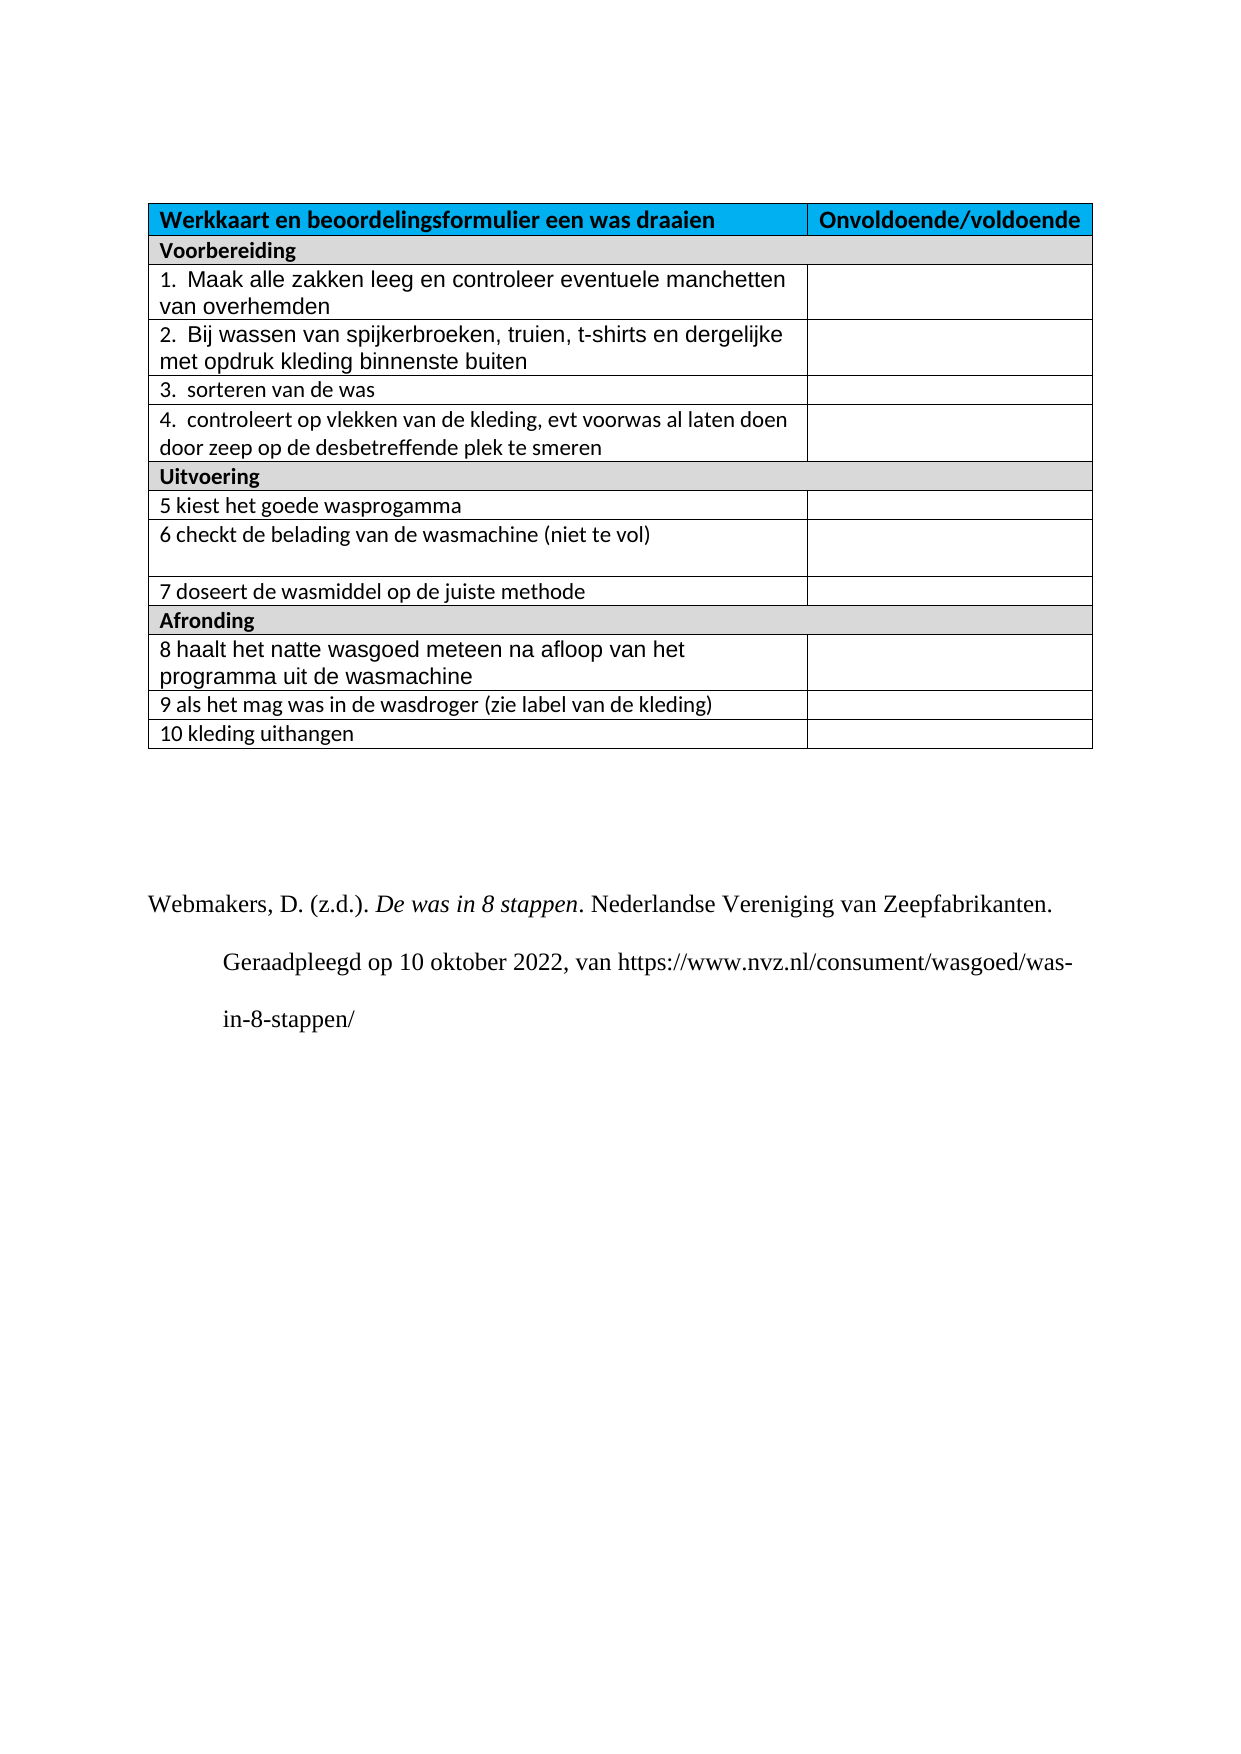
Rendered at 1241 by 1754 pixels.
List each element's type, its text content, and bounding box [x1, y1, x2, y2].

table_cell [808, 635, 1092, 689]
table_cell [808, 520, 1092, 576]
table_cell Afronding [254, 606, 1092, 634]
table_cell 8 haalt het natte wasgoed meteen na afloop van het programma uit de wasmachine [149, 635, 807, 689]
table_header Onvoldoende/voldoende [808, 204, 1092, 235]
table_cell 2. Bij wassen van spijkerbroeken, truien, t-shirts en dergelijke met opdruk kleding binnenste buiten [149, 320, 807, 374]
table_cell [808, 265, 1092, 319]
text Webmakers, D. (z.d.). De was in 8 stappen. Nederlandse Vereniging van Zeepfabrikanten. Geraadpleegd op 10 oktober 2022, van https://www.nvz.nl/consument/wasgoed/was-in-8-stappen/ [148, 889, 1093, 1033]
table_cell [808, 320, 1092, 374]
table_cell 4. controleert op vlekken van de kleding, evt voorwas al laten doen door zeep op de desbetreffende plek te smeren [149, 405, 807, 461]
table_cell 1. Maak alle zakken leeg en controleer eventuele manchetten van overhemden [149, 265, 807, 319]
table_cell Afronding [149, 606, 173, 634]
table_cell 9 als het mag was in de wasdroger (zie label van de kleding) [149, 691, 807, 718]
table_cell 3. sorteren van de was [149, 376, 807, 404]
table_cell Voorbereiding [149, 236, 1092, 264]
table_cell 5 kiest het goede wasprogamma [149, 491, 807, 519]
table_cell [808, 491, 1092, 519]
table_cell Uitvoering [149, 462, 1092, 490]
table_header Werkkaart en beoordelingsformulier een was draaien [149, 204, 807, 235]
table_cell [808, 577, 1092, 605]
table_cell [808, 720, 1092, 748]
table_cell [808, 405, 1092, 461]
table_cell [808, 691, 1092, 718]
table_cell 7 doseert de wasmiddel op de juiste methode [149, 577, 807, 605]
table_cell 6 checkt de belading van de wasmachine (niet te vol) [149, 520, 807, 576]
table_cell 10 kleding uithangen [149, 720, 807, 748]
table_cell [808, 376, 1092, 404]
